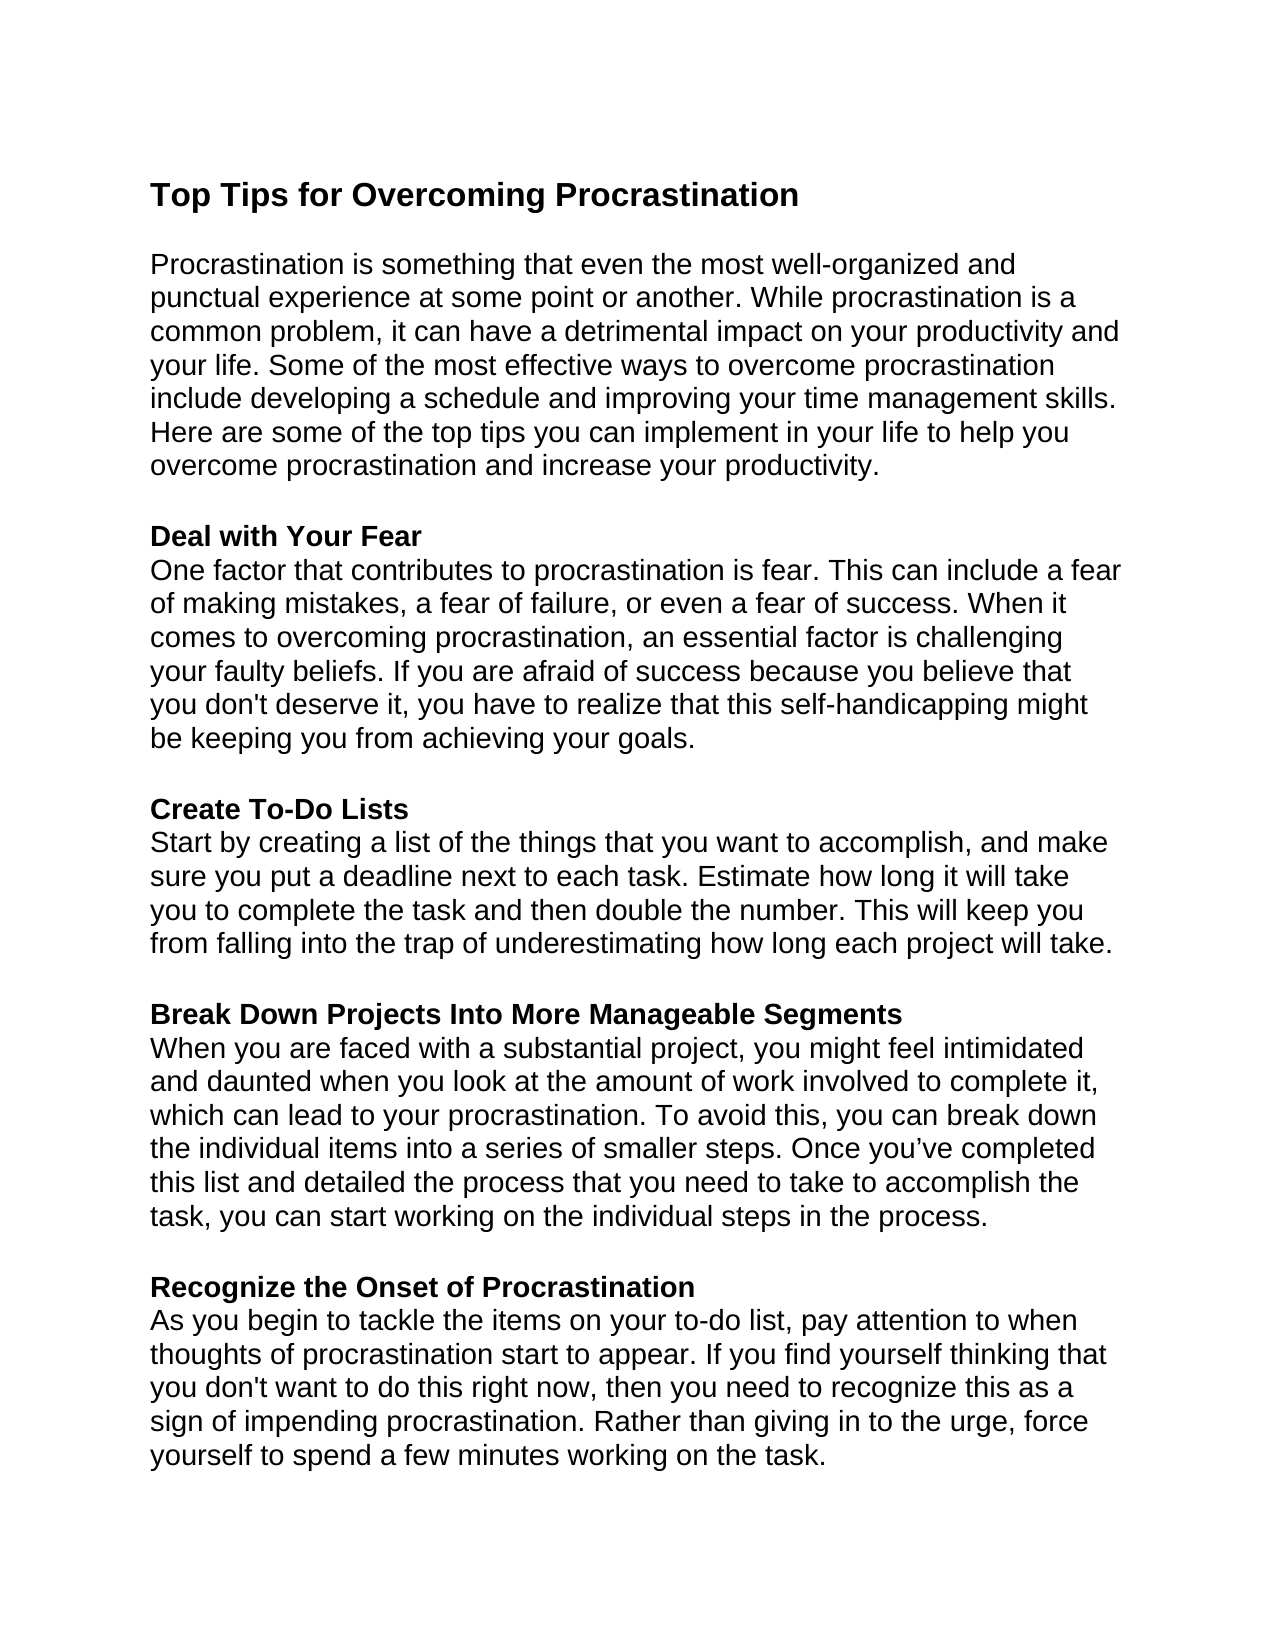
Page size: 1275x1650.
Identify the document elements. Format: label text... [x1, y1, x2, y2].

subtitle Recognize the Onset of Procrastination [150, 1270, 1125, 1303]
subtitle Break Down Projects Into More Manageable Segments [150, 997, 1125, 1031]
text As you begin to tackle the items on your to-do list, pay attention to when thoughts of procrastination start to appear. If you find yourself thinking that you don't want to do this right now, then you need to recognize this as a sign of impending procrastination. Rather than giving in to the urge, force yourself to spend a few minutes working on the task. [150, 1303, 1125, 1471]
subtitle Deal with Your Fear [150, 519, 1125, 553]
text Procrastination is something that even the most well-organized and punctual experience at some point or another. While procrastination is a common problem, it can have a detrimental impact on your productivity and your life. Some of the most effective ways to overcome procrastination include developing a schedule and improving your time management skills. Here are some of the top tips you can implement in your life to help you overcome procrastination and increase your productivity. [150, 247, 1125, 482]
text Start by creating a list of the things that you want to accomplish, and make sure you put a deadline next to each task. Estimate how long it will take you to complete the task and then double the number. This will keep you from falling into the trap of underestimating how long each project will take. [150, 826, 1125, 960]
text When you are faced with a substantial project, you might feel intimidated and daunted when you look at the amount of work involved to complete it, which can lead to your procrastination. To avoid this, you can break down the individual items into a series of smaller steps. Once you’ve completed this list and detailed the process that you need to take to accomplish the task, you can start working on the individual steps in the process. [150, 1031, 1125, 1232]
text One factor that contributes to procrastination is fear. This can include a fear of making mistakes, a fear of failure, or even a fear of success. When it comes to overcoming procrastination, an essential factor is challenging your faulty beliefs. If you are afraid of success because you believe that you don't deserve it, you have to realize that this self-handicapping might be keeping you from achieving your goals. [150, 553, 1125, 754]
subtitle Top Tips for Overcoming Procrastination [150, 175, 1125, 213]
subtitle Create To-Do Lists [150, 792, 1125, 826]
